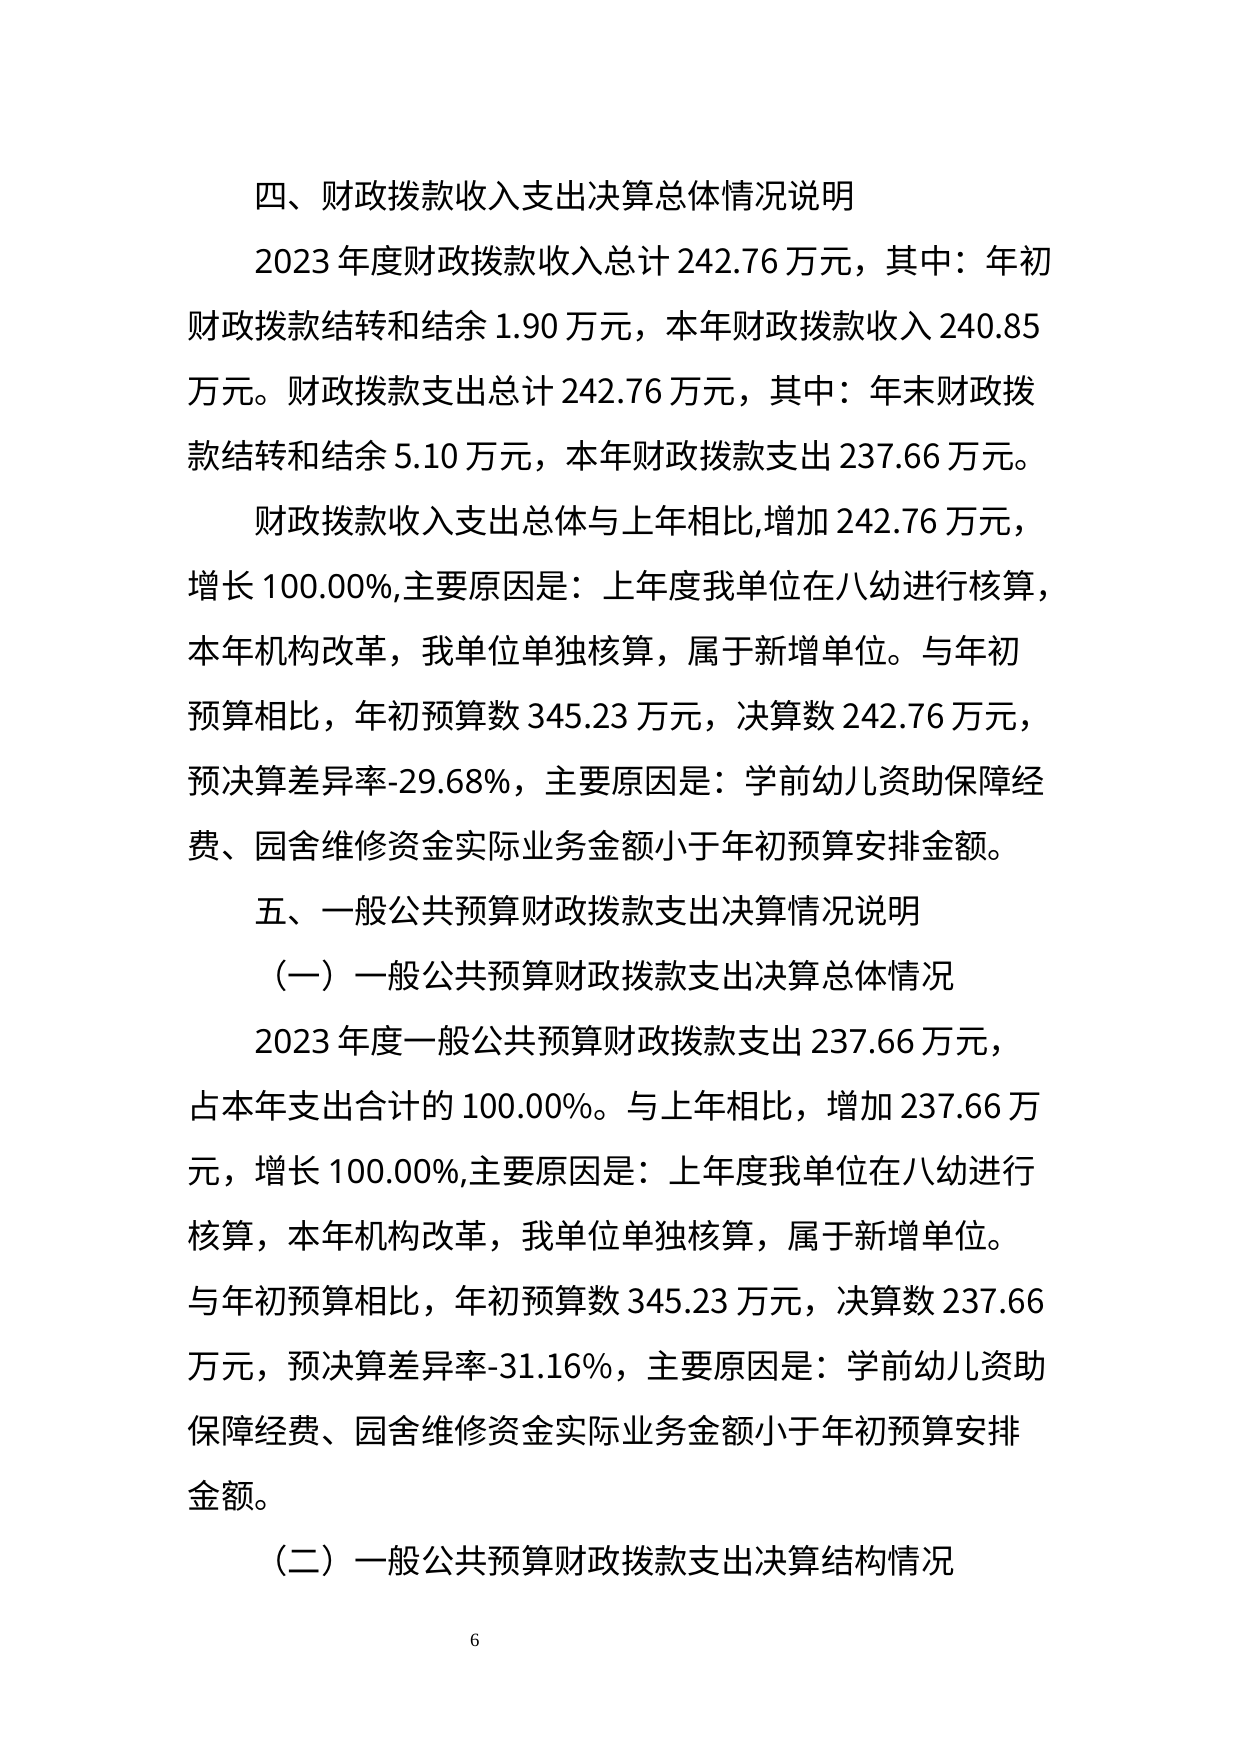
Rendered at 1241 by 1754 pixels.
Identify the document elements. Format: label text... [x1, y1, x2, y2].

text 2023年度一般公共预算财政拨款支出237.66万元，占本年支出合计的100.00%。与上年相比，增加237.66万元，增长100.00%,主要原因是：上年度我单位在八幼进行核算，本年机构改革，我单位单独核算，属于新增单位。与年初预算相比，年初预算数345.23万元，决算数237.66万元，预决算差异率-31.16%，主要原因是：学前幼儿资助保障经费、园舍维修资金实际业务金额小于年初预算安排金额。 [187, 1007, 1053, 1527]
text 四、财政拨款收入支出决算总体情况说明 [187, 162, 1053, 227]
text 五、一般公共预算财政拨款支出决算情况说明 [187, 877, 1053, 942]
text （一）一般公共预算财政拨款支出决算总体情况 [187, 942, 1053, 1007]
text 2023年度财政拨款收入总计242.76万元，其中：年初财政拨款结转和结余1.90万元，本年财政拨款收入240.85万元。财政拨款支出总计242.76万元，其中：年末财政拨款结转和结余5.10万元，本年财政拨款支出237.66万元。 [187, 227, 1053, 487]
list 一般公共预算财政拨款支出决算结构情况 [187, 1527, 1053, 1592]
text 财政拨款收入支出总体与上年相比,增加242.76万元，增长100.00%,主要原因是：上年度我单位在八幼进行核算，本年机构改革，我单位单独核算，属于新增单位。与年初预算相比，年初预算数345.23万元，决算数242.76万元，预决算差异率-29.68%，主要原因是：学前幼儿资助保障经费、园舍维修资金实际业务金额小于年初预算安排金额。 [187, 487, 1053, 877]
